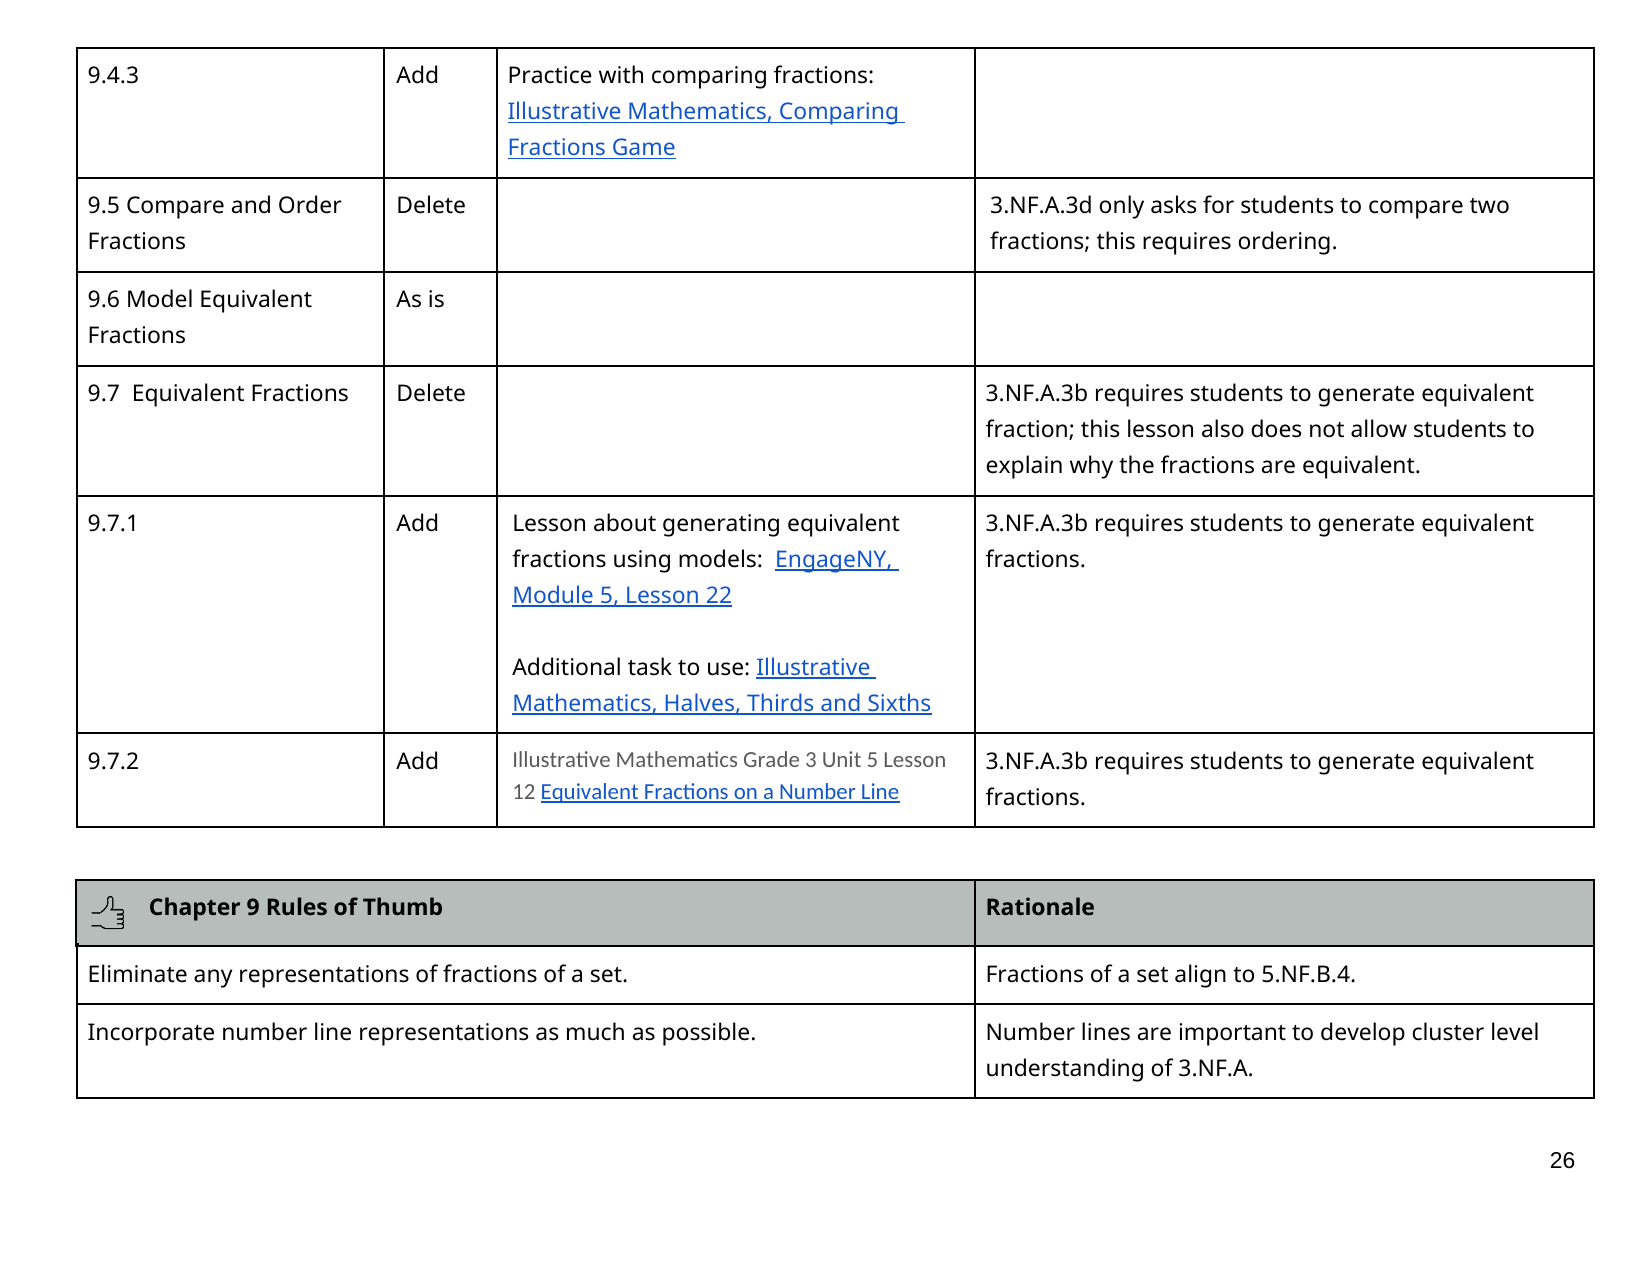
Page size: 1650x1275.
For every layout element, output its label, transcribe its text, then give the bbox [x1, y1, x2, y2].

table_cell 9.5 Compare and Order Fractions [78, 179, 383, 271]
table_cell 9.7.2 [78, 734, 383, 826]
table_cell 3.NF.A.3b requires students to generate equivalent fractions. [976, 734, 1593, 826]
table_cell [498, 367, 974, 494]
table_cell 9.4.3 [78, 49, 383, 177]
table_header Chapter 9 Rules of Thumb [77, 881, 974, 945]
table_cell Add [385, 497, 496, 732]
table_cell [498, 273, 974, 365]
table_cell Fractions of a set align to 5.NF.B.4. [976, 947, 1593, 1003]
table_cell Illustrative Mathematics Grade 3 Unit 5 Lesson 12 Equivalent Fractions on a Number Line [498, 734, 974, 826]
table_cell Add [385, 734, 496, 826]
table_cell 3.NF.A.3d only asks for students to compare two fractions; this requires ordering. [976, 179, 1593, 271]
table_cell Lesson about generating equivalent fractions using models: EngageNY, Module 5, Lesson 22 Additional task to use: Illustrative Mathematics, Halves, Thirds and Sixths [498, 497, 974, 732]
table_cell 9.7 Equivalent Fractions [78, 367, 383, 494]
table_cell 9.6 Model Equivalent Fractions [78, 273, 383, 365]
table_cell Delete [385, 179, 496, 271]
table_cell Incorporate number line representations as much as possible. [78, 1005, 974, 1097]
table_cell Practice with comparing fractions: Illustrative Mathematics, Comparing Fractions Game [498, 49, 974, 177]
table_cell Add [385, 49, 496, 177]
table_cell [976, 273, 1593, 365]
table_cell As is [385, 273, 496, 365]
table_cell [498, 179, 974, 271]
table_cell Delete [385, 367, 496, 494]
table_cell Eliminate any representations of fractions of a set. [78, 947, 974, 1003]
table_cell Number lines are important to develop cluster level understanding of 3.NF.A. [976, 1005, 1593, 1097]
table_cell 3.NF.A.3b requires students to generate equivalent fraction; this lesson also does not allow students to explain why the fractions are equivalent. [976, 367, 1593, 494]
table_cell 9.7.1 [78, 497, 383, 732]
picture [86, 891, 130, 935]
table_header Rationale [976, 881, 1593, 945]
table_cell 3.NF.A.3b requires students to generate equivalent fractions. [976, 497, 1593, 732]
